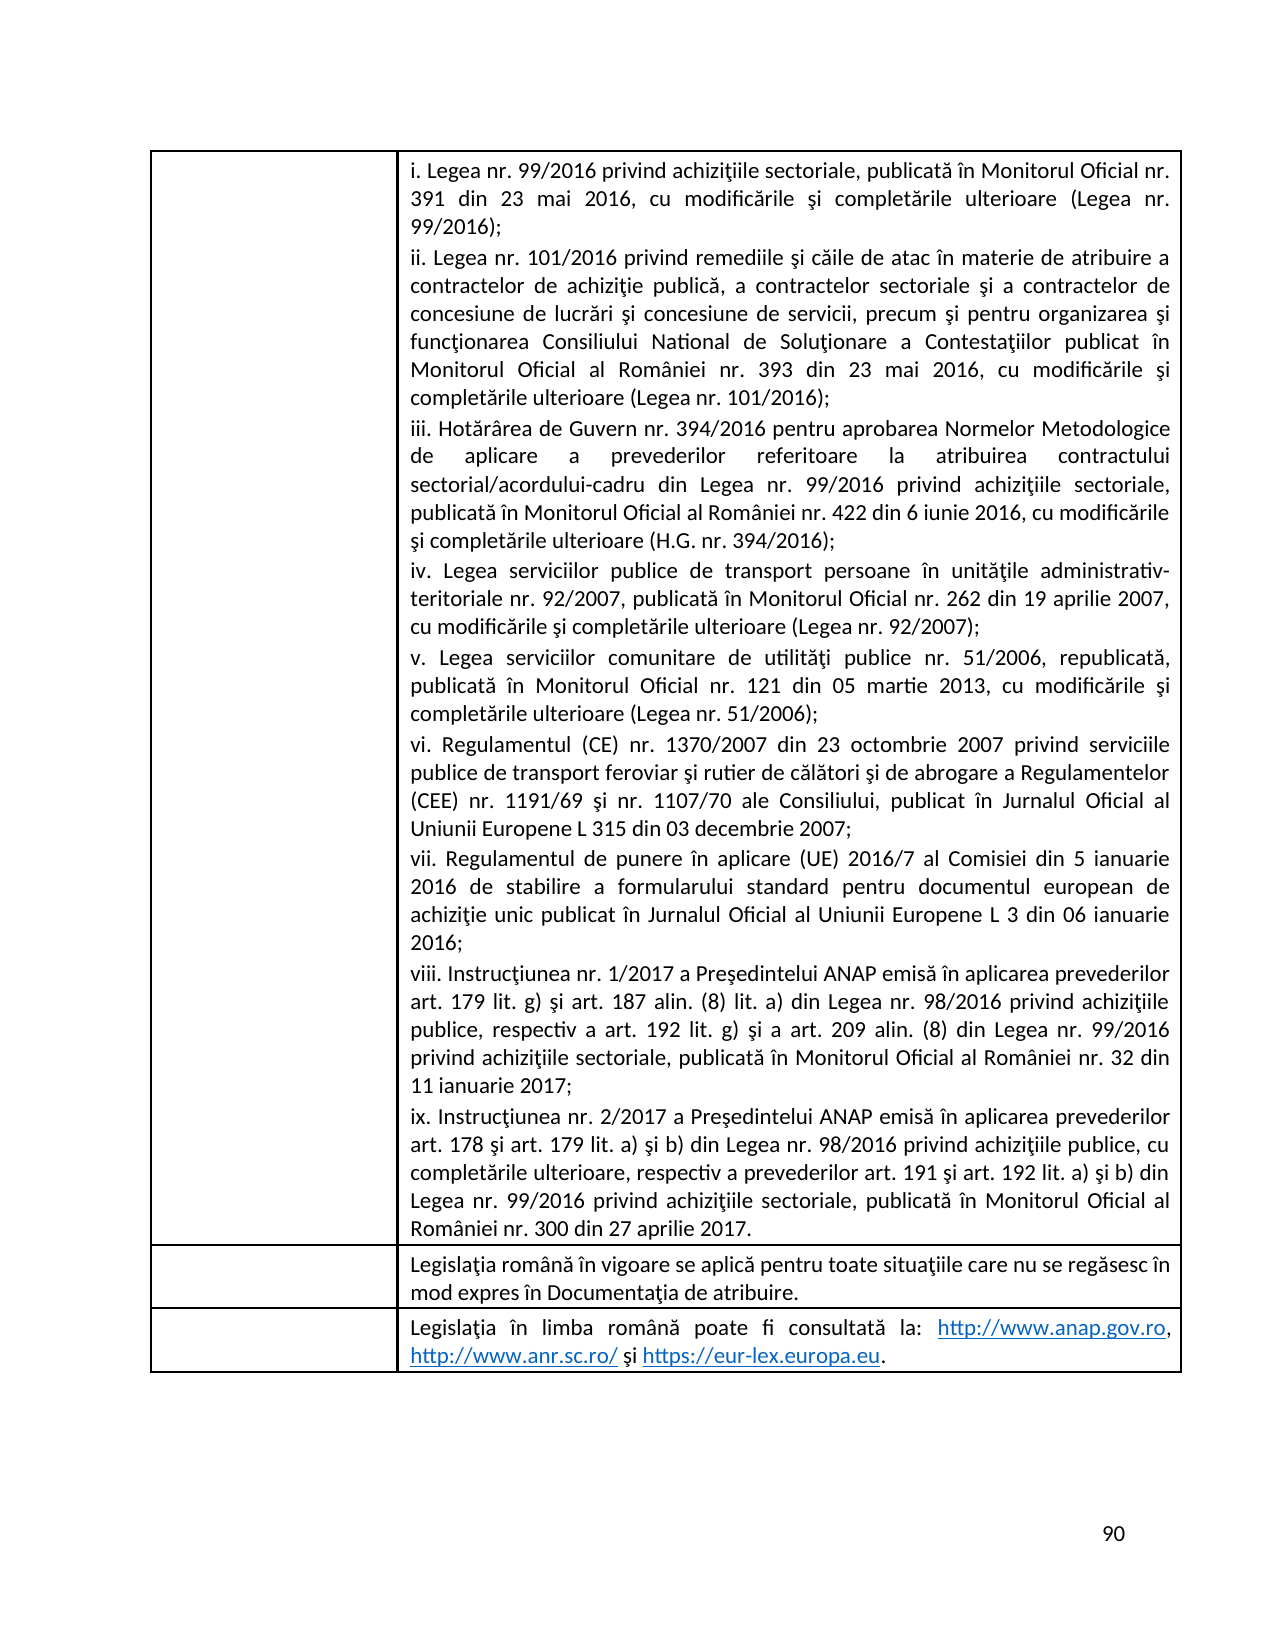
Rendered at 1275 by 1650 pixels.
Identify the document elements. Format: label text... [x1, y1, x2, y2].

table_cell Legislaţia în limba română poate fi consultată la: http://www.anap.gov.ro, http://www.anr.sc.ro/ şi https://eur-lex.europa.eu. [399, 1309, 1180, 1371]
table_cell [152, 1309, 396, 1371]
table_cell Legislaţia română în vigoare se aplică pentru toate situaţiile care nu se regăsesc în mod expres în Documentaţia de atribuire. [399, 1246, 1180, 1307]
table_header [152, 152, 396, 1243]
table_cell [152, 1246, 396, 1307]
